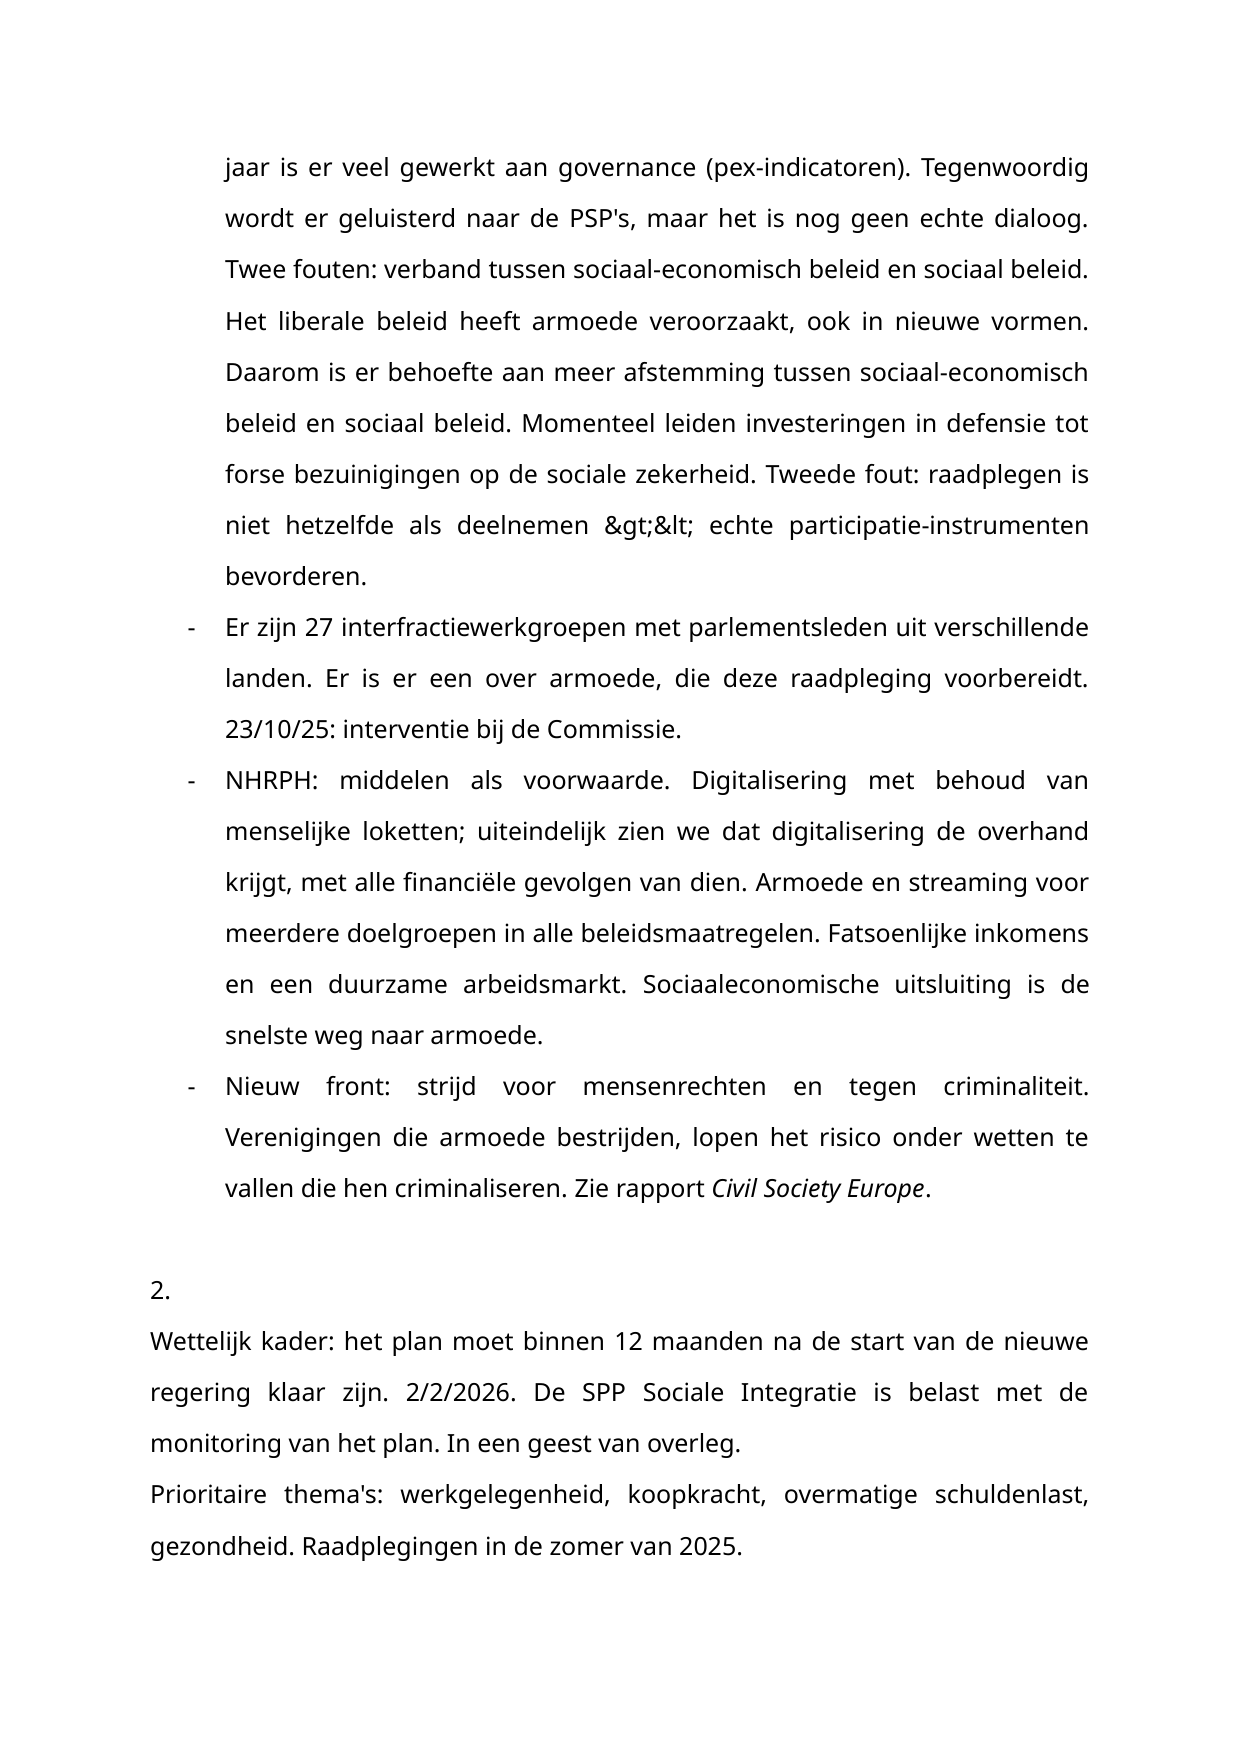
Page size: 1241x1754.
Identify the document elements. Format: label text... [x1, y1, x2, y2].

text 2. [150, 1273, 1090, 1307]
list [187, 150, 1090, 592]
text Wettelijk kader: het plan moet binnen 12 maanden na de start van de nieuwe regering klaar zijn. 2/2/2026. De SPP Sociale Integratie is belast met de monitoring van het plan. In een geest van overleg. [150, 1324, 1090, 1460]
text Prioritaire thema's: werkgelegenheid, koopkracht, overmatige schuldenlast, gezondheid. Raadplegingen in de zomer van 2025. [150, 1477, 1090, 1562]
list Er zijn 27 interfractiewerkgroepen met parlementsleden uit verschillende landen. Er is er een over armoede, die deze raadpleging voorbereidt. 23/10/25: interventie bij de Commissie. [187, 609, 1090, 746]
list Nieuw front: strijd voor mensenrechten en tegen criminaliteit. Verenigingen die armoede bestrijden, lopen het risico onder wetten te vallen die hen criminaliseren. Zie rapport Civil Society Europe. [187, 1069, 1090, 1205]
list NHRPH: middelen als voorwaarde. Digitalisering met behoud van menselijke loketten; uiteindelijk zien we dat digitalisering de overhand krijgt, met alle financiële gevolgen van dien. Armoede en streaming voor meerdere doelgroepen in alle beleidsmaatregelen. Fatsoenlijke inkomens en een duurzame arbeidsmarkt. Sociaaleconomische uitsluiting is de snelste weg naar armoede. [187, 762, 1090, 1052]
